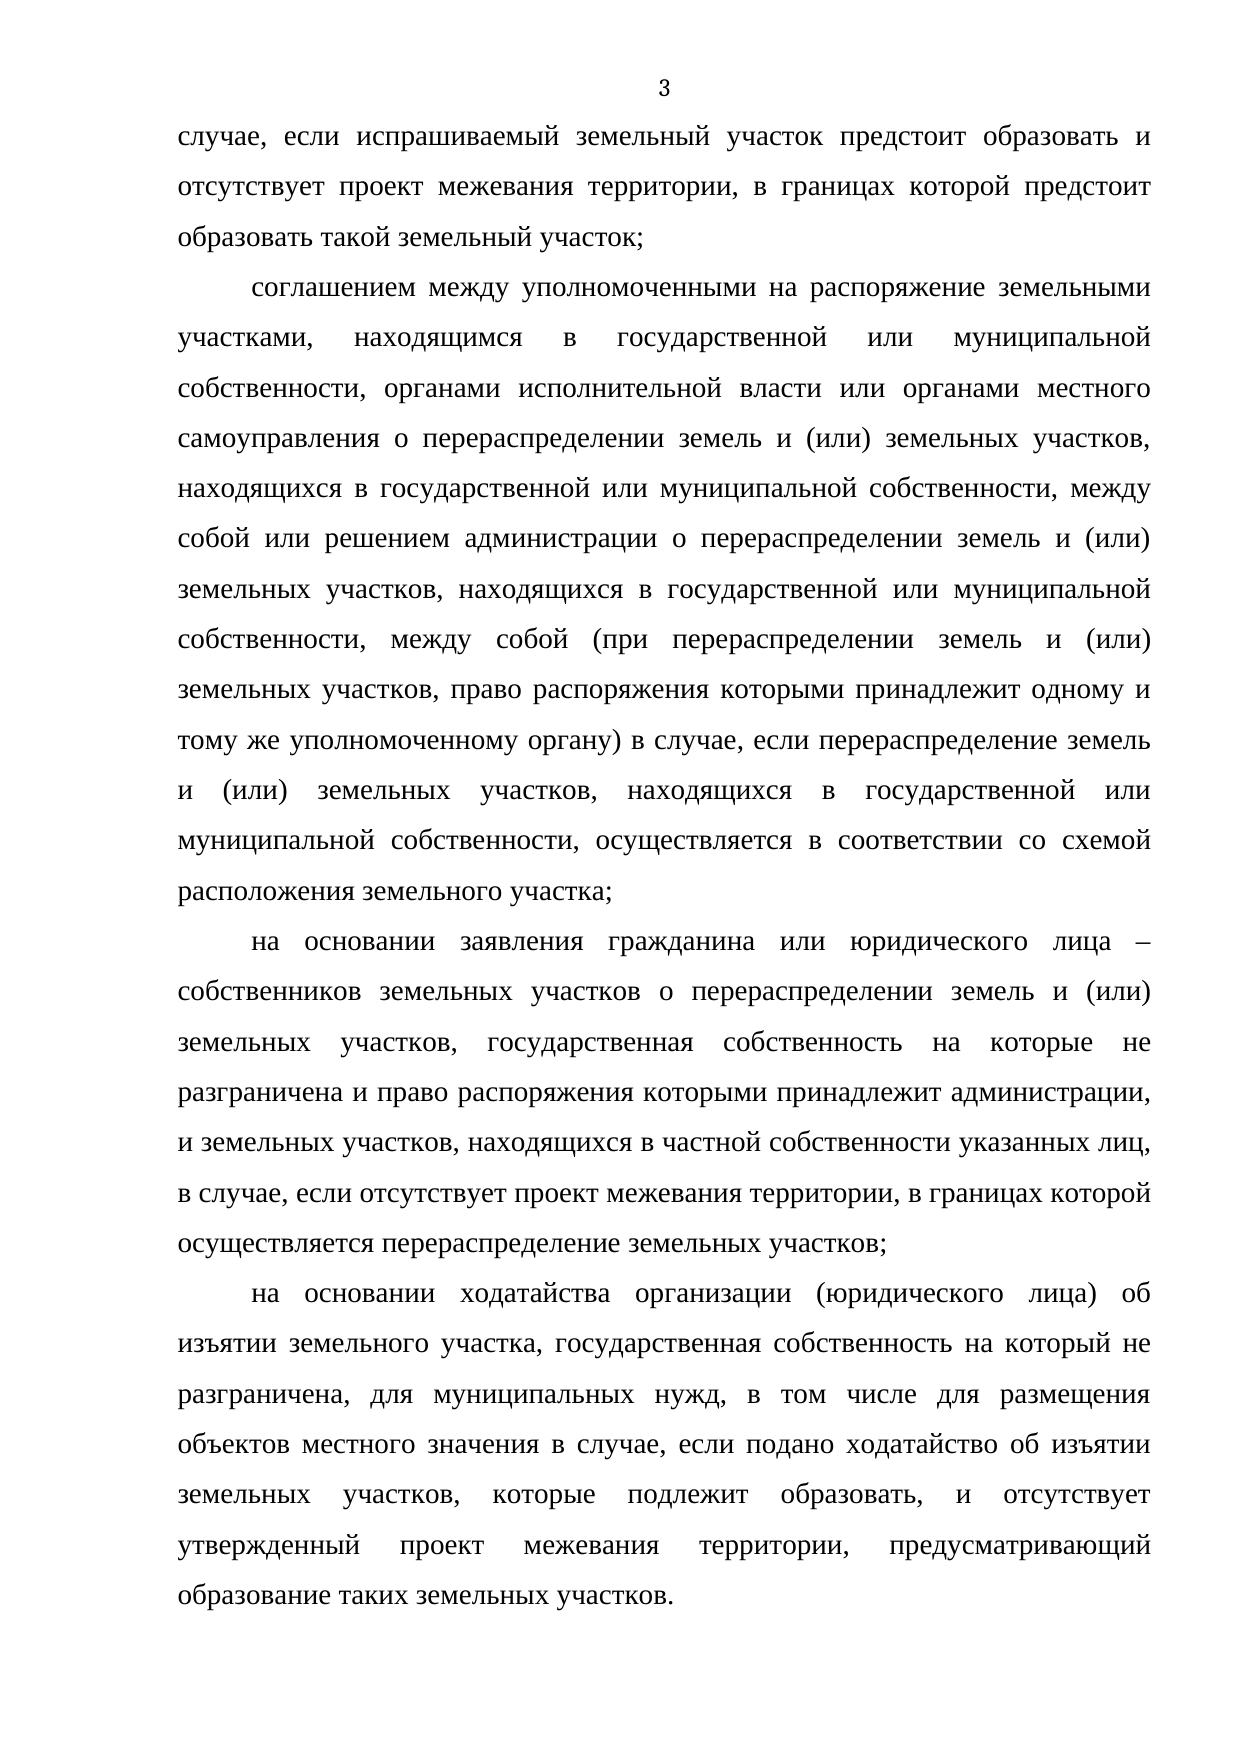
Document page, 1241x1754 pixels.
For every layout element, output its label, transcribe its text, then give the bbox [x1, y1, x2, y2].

text соглашением между уполномоченными на распоряжение земельными участками, находящимся в государственной или муниципальной собственности, органами исполнительной власти или органами местного самоуправления о перераспределении земель и (или) земельных участков, находящихся в государственной или муниципальной собственности, между собой или решением администрации о перераспределении земель и (или) земельных участков, находящихся в государственной или муниципальной собственности, между собой (при перераспределении земель и (или) земельных участков, право распоряжения которыми принадлежит одному и тому же уполномоченному органу) в случае, если перераспределение земель и (или) земельных участков, находящихся в государственной или муниципальной собственности, осуществляется в соответствии со схемой расположения земельного участка; [177, 269, 1152, 906]
text на основании заявления гражданина или юридического лица – собственников земельных участков о перераспределении земель и (или) земельных участков, государственная собственность на которые не разграничена и право распоряжения которыми принадлежит администрации, и земельных участков, находящихся в частной собственности указанных лиц, в случае, если отсутствует проект межевания территории, в границах которой осуществляется перераспределение земельных участков; [177, 923, 1152, 1258]
text на основании ходатайства организации (юридического лица) об изъятии земельного участка, государственная собственность на который не разграничена, для муниципальных нужд, в том числе для размещения объектов местного значения в случае, если подано ходатайство об изъятии земельных участков, которые подлежит образовать, и отсутствует утвержденный проект межевания территории, предусматривающий образование таких земельных участков. [177, 1275, 1152, 1611]
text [177, 118, 1152, 252]
